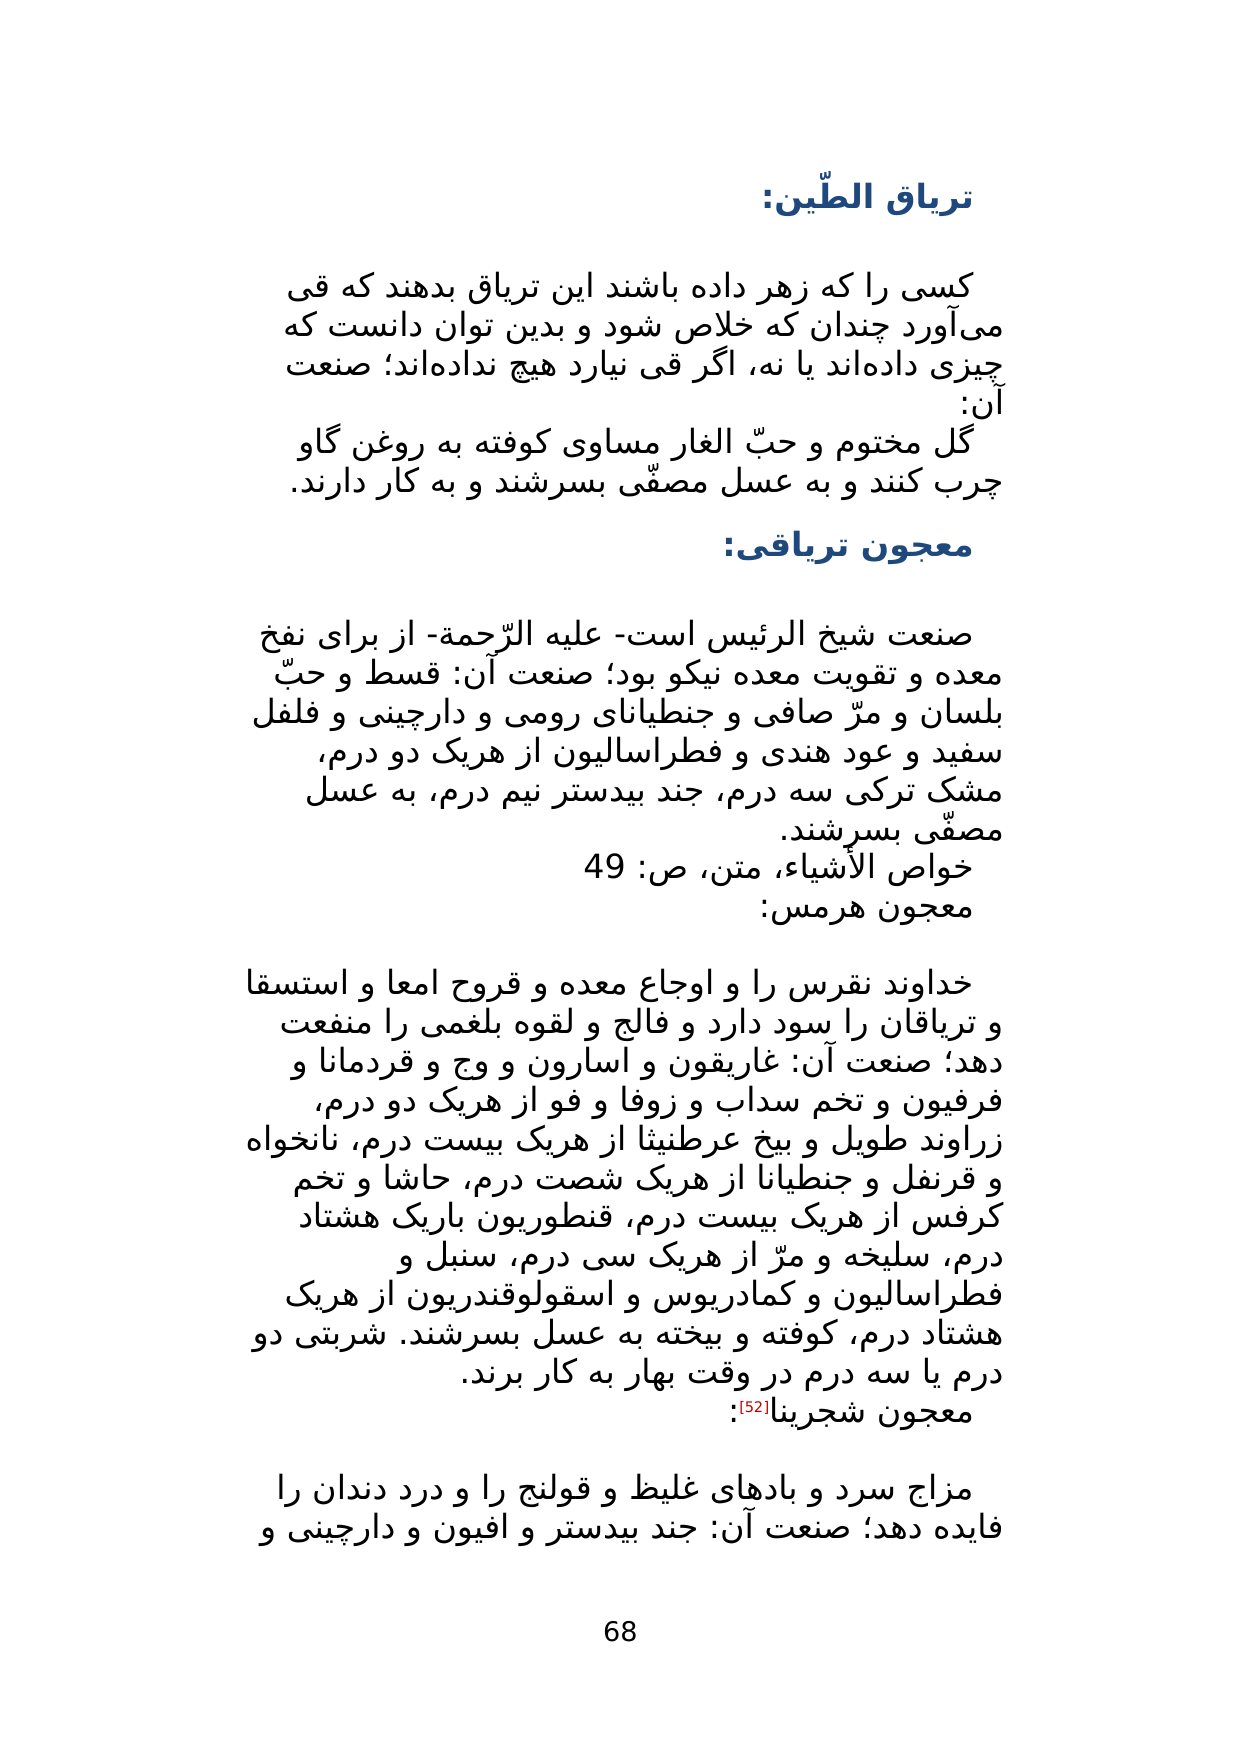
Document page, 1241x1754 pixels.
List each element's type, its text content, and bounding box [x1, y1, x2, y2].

text معجون شجرینا[52]: [236, 1391, 1004, 1430]
text گل مختوم و حبّ الغار مساوی کوفته به روغن گاو چرب کنند و به عسل مصفّی بسرشند و به کار دارند. [236, 422, 1004, 500]
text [236, 1468, 1004, 1546]
text صنعت شیخ الرئیس است- علیه الرّحمة- از برای نفخ معده و تقویت معده نیکو بود؛ صنعت آن: قسط و حبّ بلسان و مرّ صافی و جنطیانای رومی و دارچینی و فلفل سفید و عود هندی و فطراسالیون از هریک دو درم، مشک ترکی سه درم، جند بیدستر نیم درم، به عسل مصفّی بسرشند. [236, 615, 1004, 848]
subtitle تریاق الطّین: [236, 177, 1004, 216]
text کسی را که زهر داده باشند این تریاق بدهند که قی می‌آورد چندان که خلاص شود و بدین توان دانست که چیزی داده‌اند یا نه، اگر قی نیارد هیچ نداده‌اند؛ صنعت آن: [236, 267, 1004, 422]
text خواص الأشیاء، متن، ص: 49 [236, 848, 1004, 887]
text خداوند نقرس را و اوجاع معده و قروح امعا و استسقا و تریاقان را سود دارد و فالج و لقوه بلغمی را منفعت دهد؛ صنعت آن: غاریقون و اسارون و وج و قردمانا و فرفیون و تخم سداب و زوفا و فو از هریک دو درم، زراوند طویل و بیخ عرطنیثا از هریک بیست درم، نانخواه و قرنفل و جنطیانا از هریک شصت درم، حاشا و تخم کرفس از هریک بیست درم، قنطوریون باریک هشتاد درم، سلیخه و مرّ از هریک سی درم، سنبل و فطراسالیون و کمادریوس و اسقولوقندریون از هریک هشتاد درم، کوفته و بیخته به عسل بسرشند. شربتی دو درم یا سه درم در وقت بهار به کار برند. [236, 964, 1004, 1391]
text معجون هرمس: [236, 887, 1004, 926]
subtitle معجون تریاقی: [236, 525, 1004, 564]
